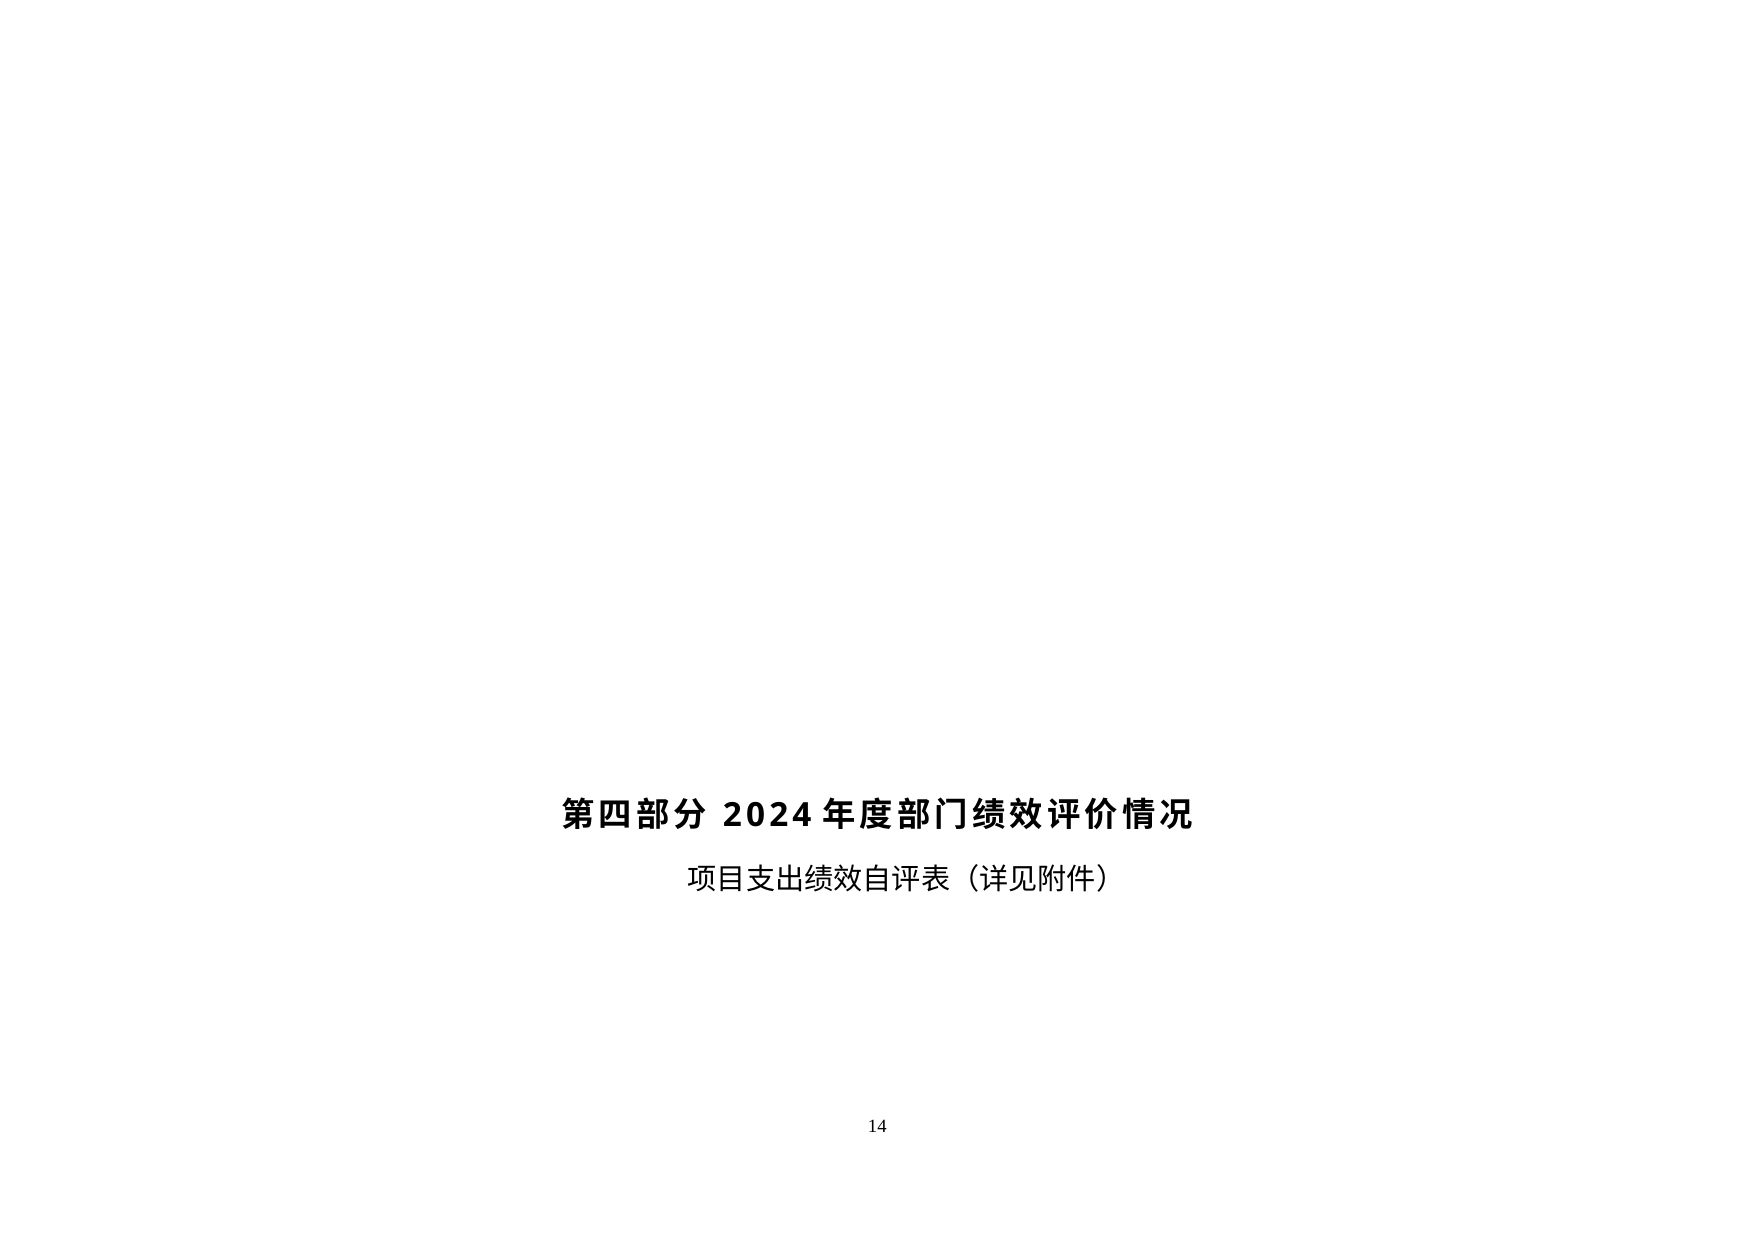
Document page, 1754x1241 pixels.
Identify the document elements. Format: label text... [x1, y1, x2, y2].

text 第四部分 2024年度部门绩效评价情况 [118, 779, 1636, 844]
text 项目支出绩效自评表（详见附件） [118, 844, 1636, 909]
